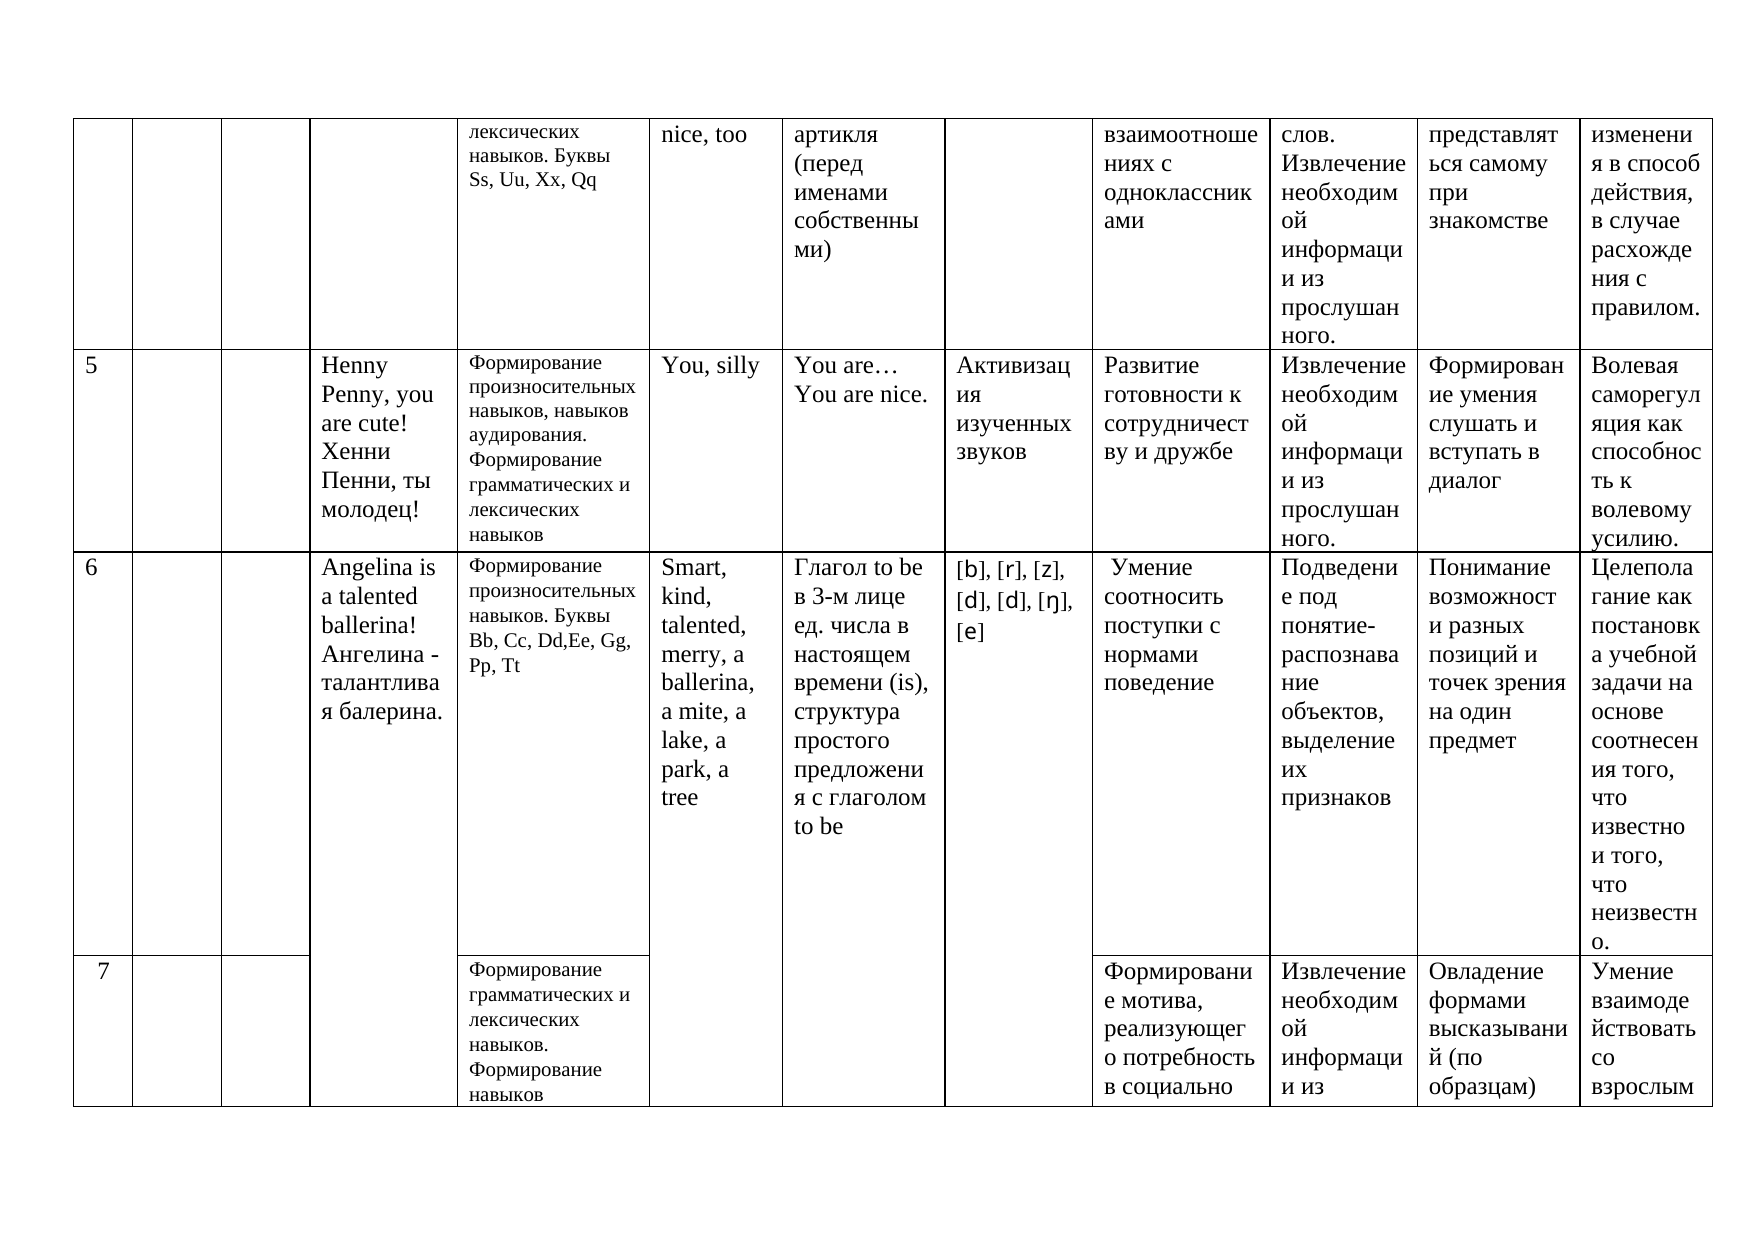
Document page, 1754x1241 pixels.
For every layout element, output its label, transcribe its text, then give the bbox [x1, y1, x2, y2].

table_cell Angelina is a talented ballerina! Ангелина - талантливая балерина. [311, 553, 457, 1106]
table_cell Извлечение необходимой информации из прослушанного. [1271, 350, 1417, 551]
table_cell Целеполагание как постановка учебной задачи на основе соотнесения того, что известно и того, что неизвестно. [1581, 553, 1712, 955]
table_cell 4 [74, 119, 132, 349]
table_cell You are… You are nice. [783, 350, 944, 551]
table_cell Henny Penny, you are cute! Хенни Пенни, ты молодец! [311, 350, 457, 551]
table_cell Умение соотносить поступки с нормами поведение [1093, 553, 1269, 955]
table_cell [222, 553, 309, 955]
table_cell Формирование произносительных навыков. Буквы Bb, Cc, Dd,Ee, Gg, Pp, Tt [458, 553, 649, 955]
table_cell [1418, 956, 1579, 1106]
table_cell You, silly [650, 350, 782, 551]
table_cell Подведение под понятие-распознавание объектов, выделение их признаков [1271, 553, 1417, 955]
table_cell Глагол to be в 3-м лице ед. числа в настоящем времени (is), структура простого предложения с глаголом to be [783, 553, 944, 1106]
table_cell Волевая саморегуляция как способность к волевому усилию. [1581, 350, 1712, 551]
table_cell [1581, 956, 1712, 1106]
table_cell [1271, 956, 1417, 1106]
table_cell [133, 956, 221, 1106]
table_cell [222, 119, 309, 349]
table_cell [133, 350, 221, 551]
table_cell 6 [74, 553, 132, 955]
table_cell [133, 119, 221, 349]
table_cell Формирование произносительных навыков, навыков аудирования. Формирование грамматических и лексических навыков [458, 350, 649, 551]
table_cell 5 [74, 350, 132, 551]
table_cell [133, 553, 221, 955]
table_cell 7 [74, 956, 132, 1106]
table_cell Понимание возможности разных позиций и точек зрения на один предмет [1418, 553, 1579, 955]
table_cell Формирование умения слушать и вступать в диалог [1418, 350, 1579, 551]
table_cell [1093, 956, 1269, 1106]
table_cell [222, 350, 309, 551]
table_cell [458, 956, 649, 1106]
table_cell Smart, kind, talented, merry, a ballerina, a mite, a lake, a park, a tree [650, 553, 782, 1106]
table_cell Развитие готовности к сотрудничеству и дружбе [1093, 350, 1269, 551]
table_cell [222, 956, 309, 1106]
table_cell Активизация изученных звуков [946, 350, 1092, 551]
table_cell [b], [r], [z], [d], [d], [ŋ], [e] [946, 553, 1092, 1106]
